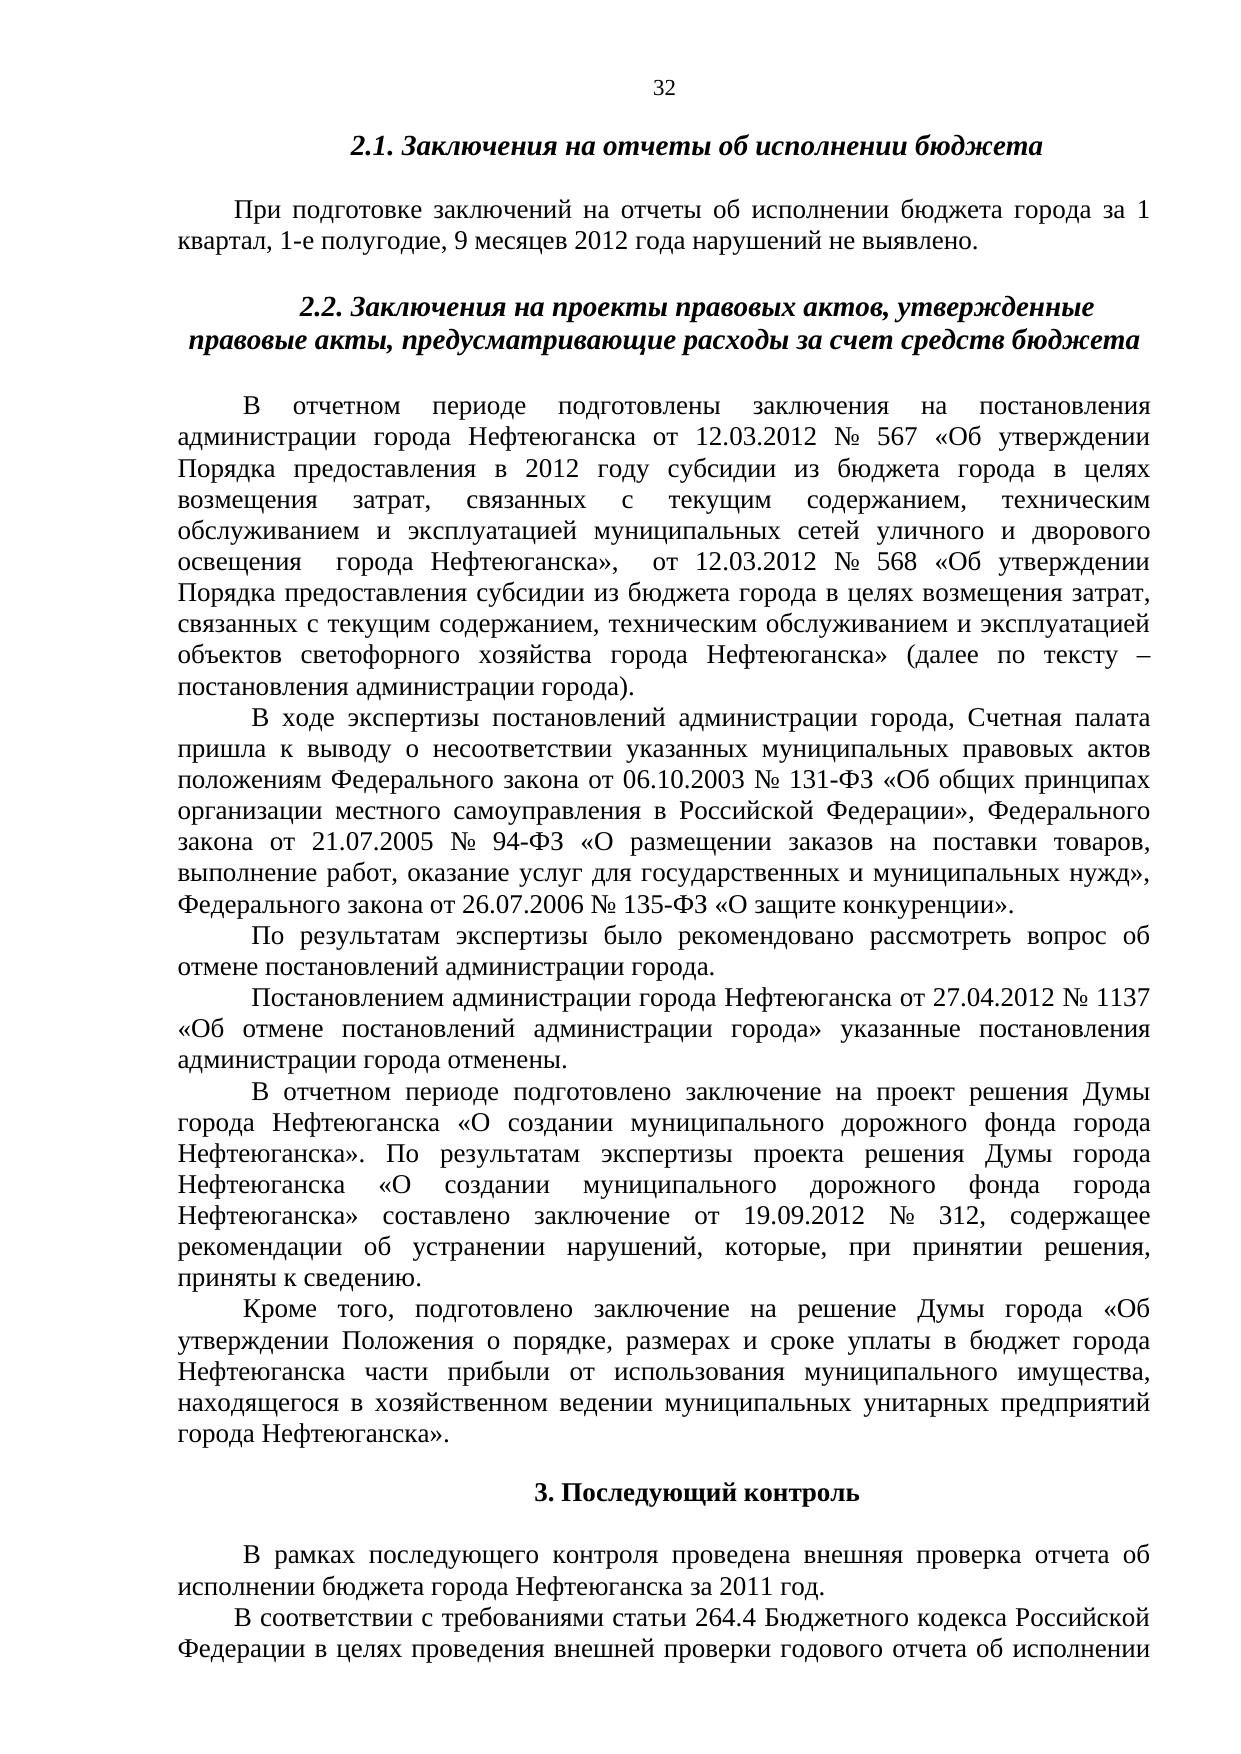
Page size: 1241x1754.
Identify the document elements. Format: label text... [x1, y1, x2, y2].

text Кроме того, подготовлено заключение на решение Думы города «Об утверждении Положения о порядке, размерах и сроке уплаты в бюджет города Нефтеюганска части прибыли от использования муниципального имущества, находящегося в хозяйственном ведении муниципальных унитарных предприятий города Нефтеюганска». [177, 1293, 1152, 1448]
text Постановлением администрации города Нефтеюганска от 27.04.2012 № 1137 «Об отмене постановлений администрации города» указанные постановления администрации города отменены. [177, 981, 1152, 1074]
text При подготовке заключений на отчеты об исполнении бюджета города за 1 квартал, 1-е полугодие, 9 месяцев 2012 года нарушений не выявлено. [177, 193, 1152, 255]
text По результатам экспертизы было рекомендовано рассмотреть вопрос об отмене постановлений администрации города. [177, 919, 1152, 981]
text В отчетном периоде подготовлено заключение на проект решения Думы города Нефтеюганска «О создании муниципального дорожного фонда города Нефтеюганска». По результатам экспертизы проекта решения Думы города Нефтеюганска «О создании муниципального дорожного фонда города Нефтеюганска» составлено заключение от 19.09.2012 № 312, содержащее рекомендации об устранении нарушений, которые, при принятии решения, приняты к сведению. [177, 1074, 1152, 1293]
text В рамках последующего контроля проведена внешняя проверка отчета об исполнении бюджета города Нефтеюганска за 2011 год. [177, 1539, 1152, 1601]
text 2.1. Заключения на отчеты об исполнении бюджета [177, 128, 1152, 162]
text В отчетном периоде подготовлены заключения на постановления администрации города Нефтеюганска от 12.03.2012 № 567 «Об утверждении Порядка предоставления в 2012 году субсидии из бюджета города в целях возмещения затрат, связанных с текущим содержанием, техническим обслуживанием и эксплуатацией муниципальных сетей уличного и дворового освещения города Нефтеюганска», от 12.03.2012 № 568 «Об утверждении Порядка предоставления субсидии из бюджета города в целях возмещения затрат, связанных с текущим содержанием, техническим обслуживанием и эксплуатацией объектов светофорного хозяйства города Нефтеюганска» (далее по тексту – постановления администрации города). [177, 389, 1152, 701]
text 2.2. Заключения на проекты правовых актов, утвержденные правовые акты, предусматривающие расходы за счет средств бюджета [177, 289, 1152, 356]
text 3. Последующий контроль [177, 1476, 1152, 1507]
text В ходе экспертизы постановлений администрации города, Счетная палата пришла к выводу о несоответствии указанных муниципальных правовых актов положениям Федерального закона от 06.10.2003 № 131-ФЗ «Об общих принципах организации местного самоуправления в Российской Федерации», Федерального закона от 21.07.2005 № 94-ФЗ «О размещении заказов на поставки товаров, выполнение работ, оказание услуг для государственных и муниципальных нужд», Федерального закона от 26.07.2006 № 135-ФЗ «О защите конкуренции». [177, 701, 1152, 919]
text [177, 1601, 1152, 1663]
